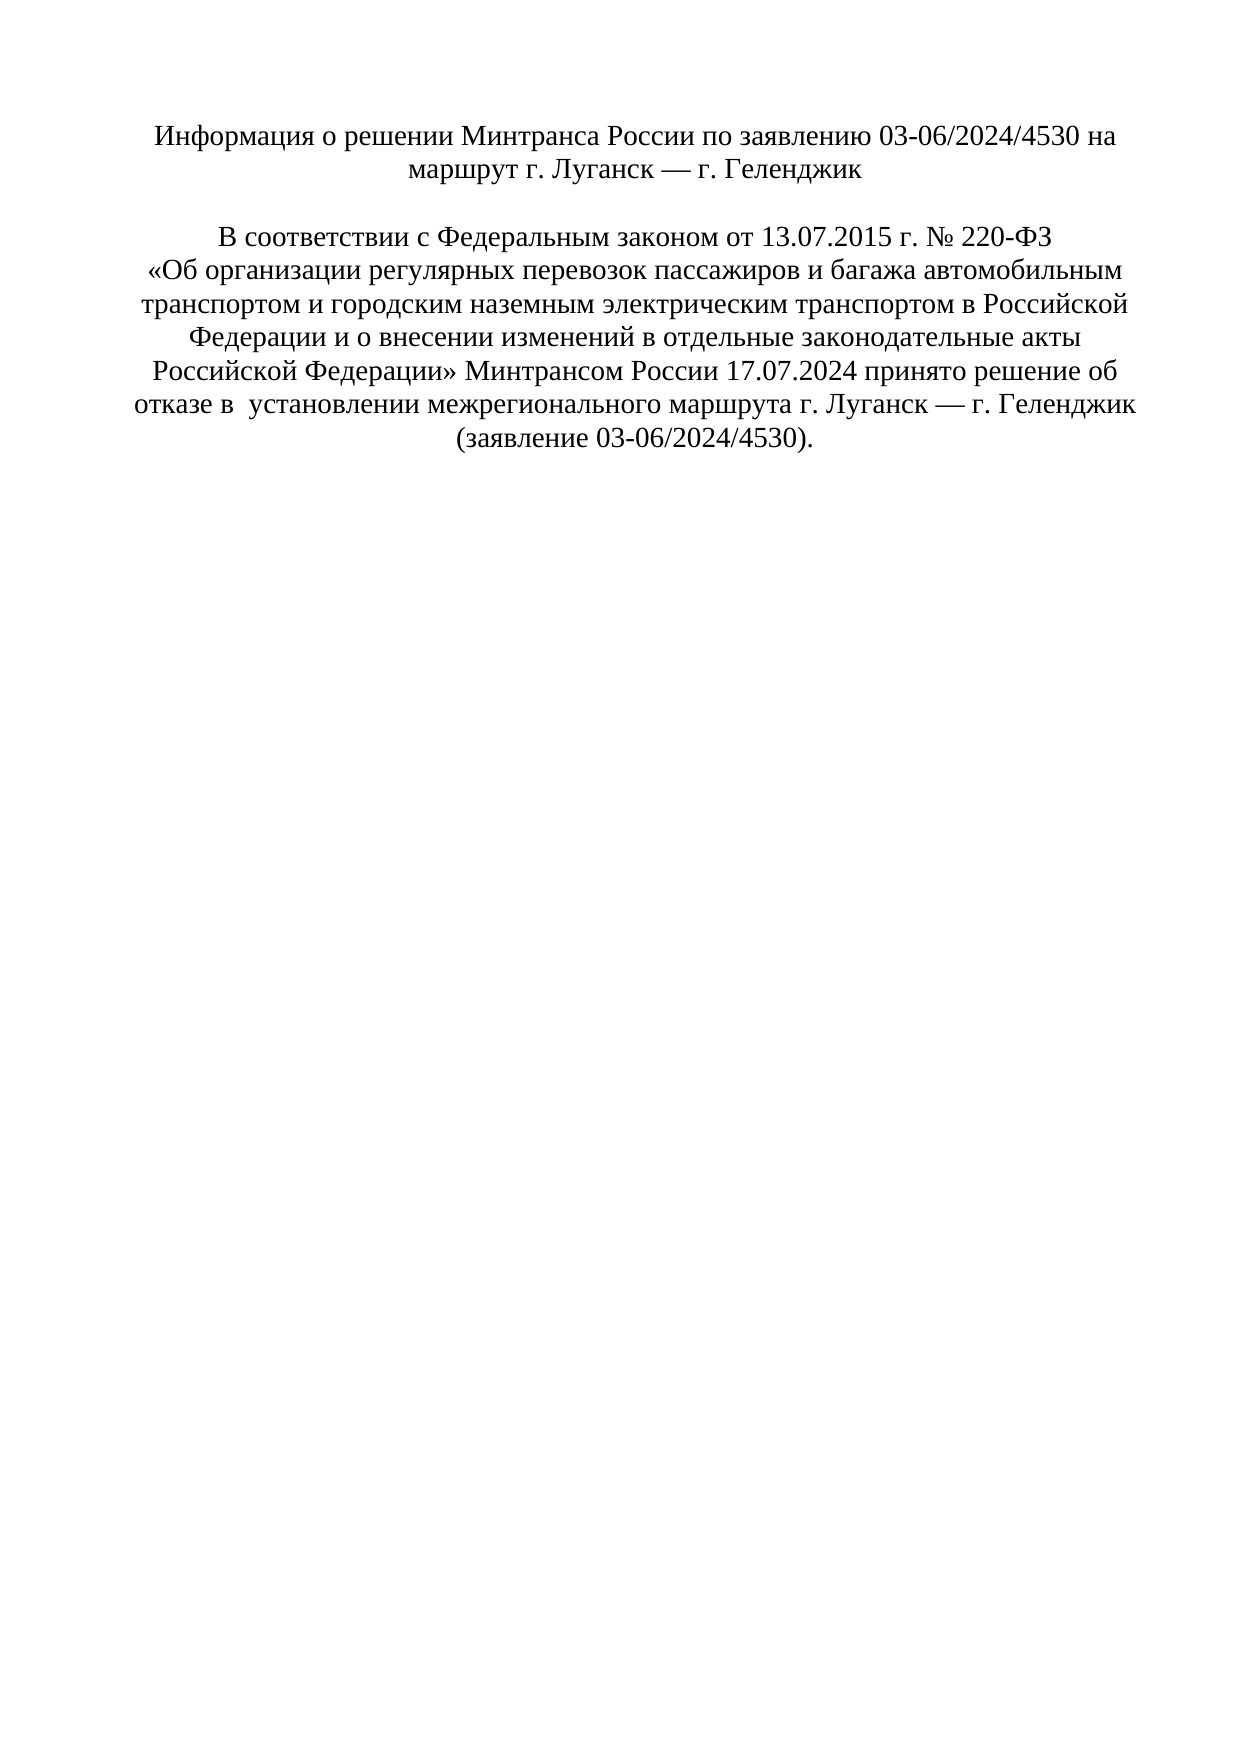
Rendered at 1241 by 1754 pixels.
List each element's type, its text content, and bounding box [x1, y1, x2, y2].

text В соответствии с Федеральным законом от 13.07.2015 г. № 220-ФЗ «Об организации регулярных перевозок пассажиров и багажа автомобильным транспортом и городским наземным электрическим транспортом в Российской Федерации и о внесении изменений в отдельные законодательные акты Российской Федерации» Минтрансом России 17.07.2024 принято решение об отказе в установлении межрегионального маршрута г. Луганск — г. Геленджик (заявление 03-06/2024/4530). [118, 219, 1152, 453]
text Информация о решении Минтранса России по заявлению 03-06/2024/4530 на маршрут г. Луганск — г. Геленджик [118, 118, 1152, 185]
